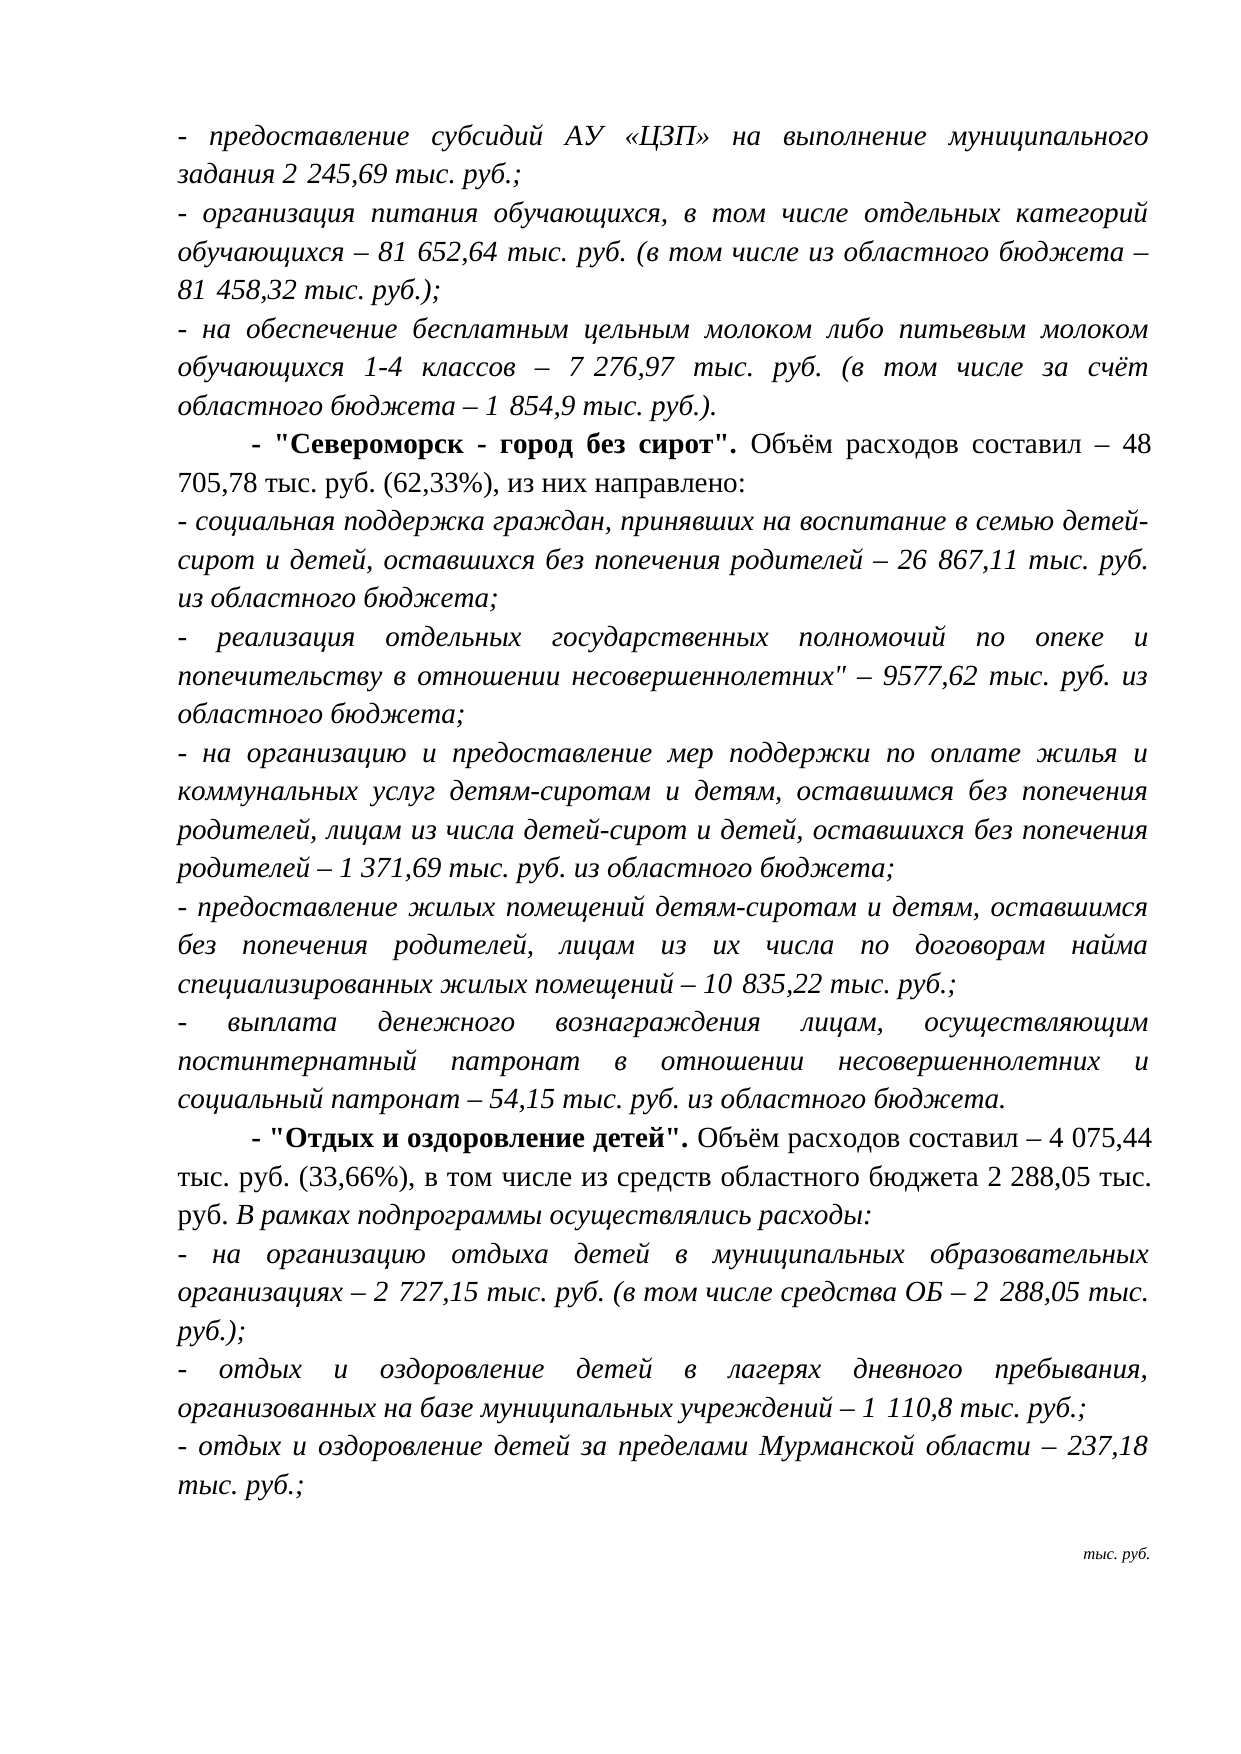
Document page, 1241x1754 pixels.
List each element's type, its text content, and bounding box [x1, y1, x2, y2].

text - социальная поддержка граждан, принявших на воспитание в семью детей-сирот и детей, оставшихся без попечения родителей – 26 867,11 тыс. руб. из областного бюджета; [177, 503, 1152, 614]
text - реализация отдельных государственных полномочий по опеке и попечительству в отношении несовершеннолетних" – 9577,62 тыс. руб. из областного бюджета; [177, 619, 1152, 730]
text - отдых и оздоровление детей за пределами Мурманской области – 237,18 тыс. руб.; [177, 1428, 1152, 1501]
text - "Отдых и оздоровление детей". Объём расходов составил – 4 075,44 тыс. руб. (33,66%), в том числе из средств областного бюджета 2 288,05 тыс. руб. В рамках подпрограммы осуществлялись расходы: [177, 1120, 1152, 1231]
text - организация питания обучающихся, в том числе отдельных категорий обучающихся – 81 652,64 тыс. руб. (в том числе из областного бюджета – 81 458,32 тыс. руб.); [177, 195, 1152, 306]
text - на организацию отдыха детей в муниципальных образовательных организациях – 2 727,15 тыс. руб. (в том числе средства ОБ – 2 288,05 тыс. руб.); [177, 1236, 1152, 1346]
text - предоставление жилых помещений детям-сиротам и детям, оставшимся без попечения родителей, лицам из их числа по договорам найма специализированных жилых помещений – 10 835,22 тыс. руб.; [177, 889, 1152, 999]
text - отдых и оздоровление детей в лагерях дневного пребывания, организованных на базе муниципальных учреждений – 1 110,8 тыс. руб.; [177, 1351, 1152, 1423]
text - "Североморск - город без сирот". Объём расходов составил – 48 705,78 тыс. руб. (62,33%), из них направлено: [177, 426, 1152, 498]
text - выплата денежного вознаграждения лицам, осуществляющим постинтернатный патронат в отношении несовершеннолетних и социальный патронат – 54,15 тыс. руб. из областного бюджета. [177, 1004, 1152, 1115]
text - предоставление субсидий АУ «ЦЗП» на выполнение муниципального задания 2 245,69 тыс. руб.; [177, 118, 1152, 190]
text тыс. руб. [177, 1544, 1152, 1563]
text - на организацию и предоставление мер поддержки по оплате жилья и коммунальных услуг детям-сиротам и детям, оставшимся без попечения родителей, лицам из числа детей-сирот и детей, оставшихся без попечения родителей – 1 371,69 тыс. руб. из областного бюджета; [177, 735, 1152, 884]
text - на обеспечение бесплатным цельным молоком либо питьевым молоком обучающихся 1-4 классов – 7 276,97 тыс. руб. (в том числе за счёт областного бюджета – 1 854,9 тыс. руб.). [177, 311, 1152, 421]
